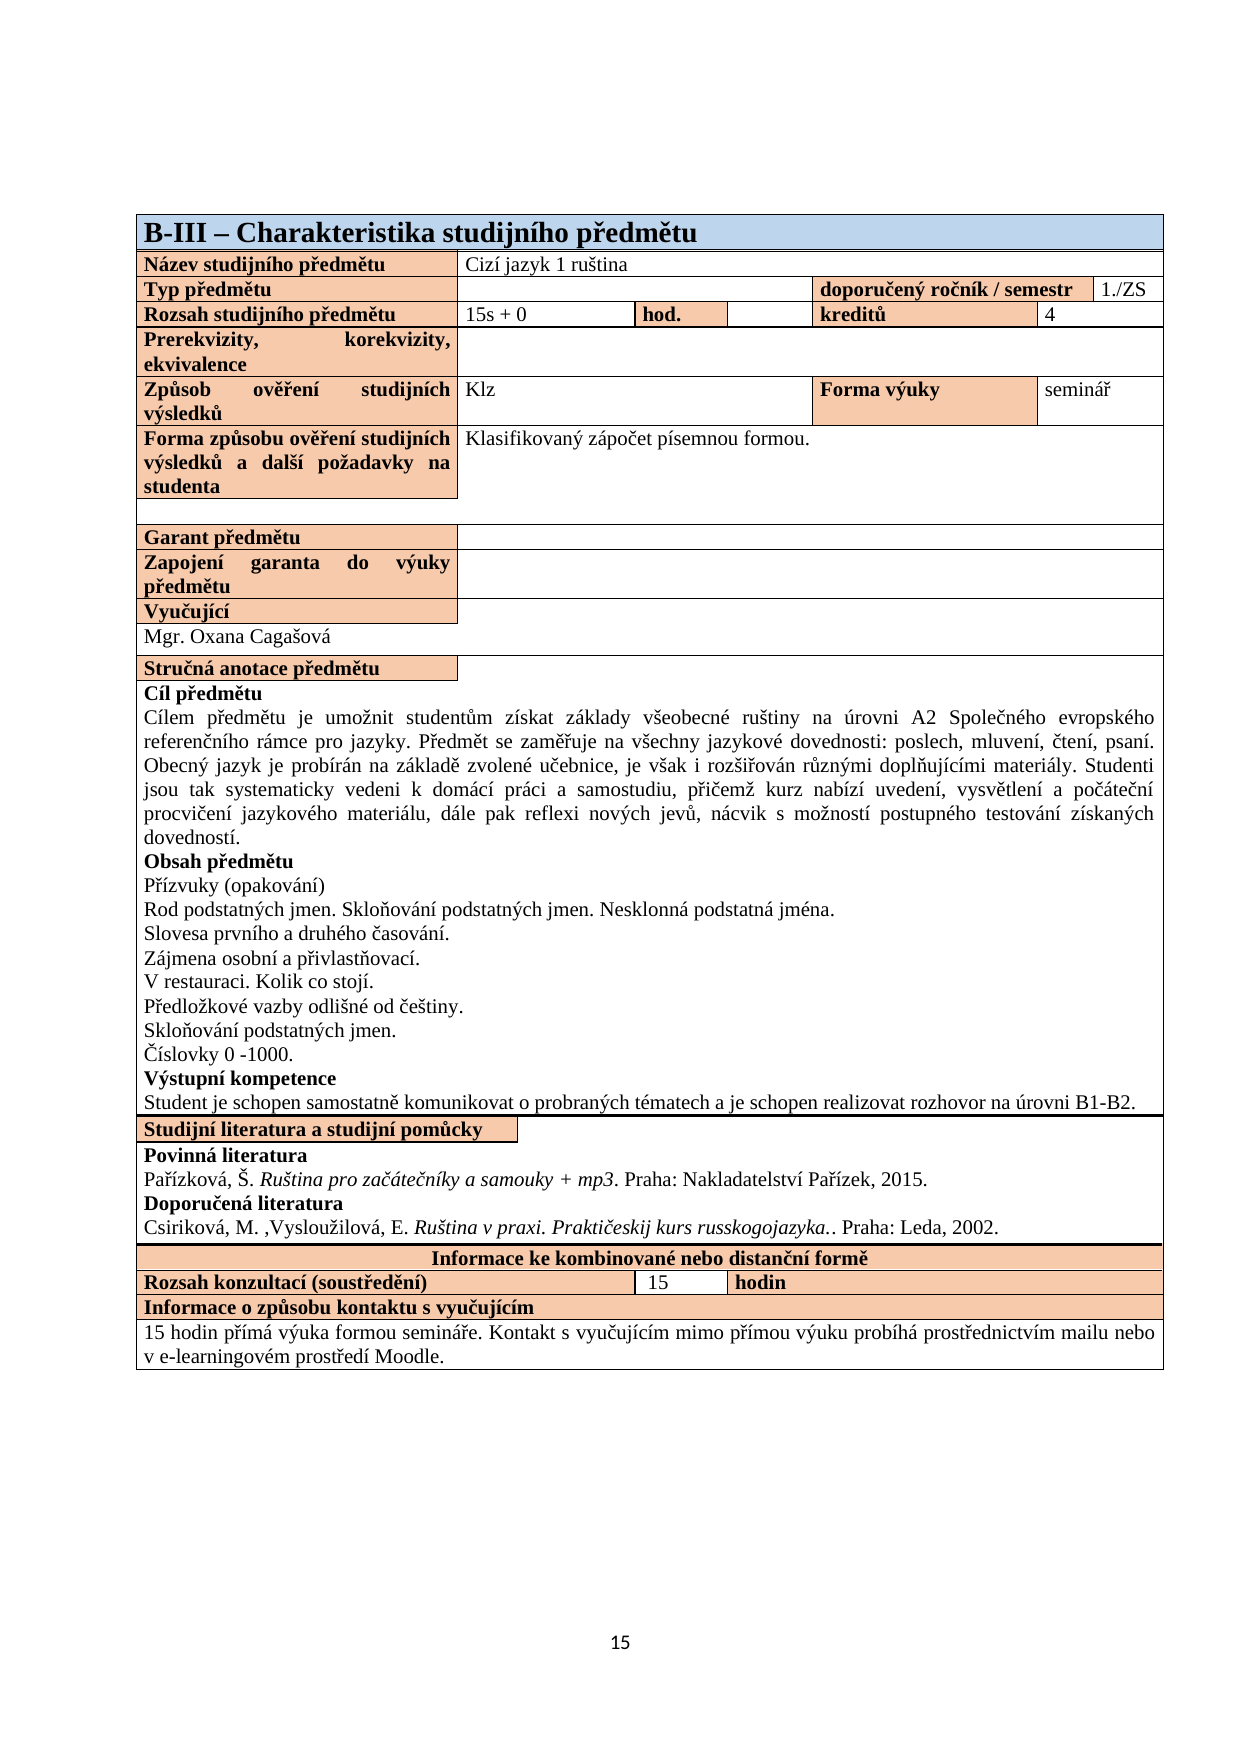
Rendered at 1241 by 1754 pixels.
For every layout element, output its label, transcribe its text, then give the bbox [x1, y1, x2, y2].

table_cell [458, 277, 812, 301]
table_cell Povinná literatura Pařízková, Š. Ruština pro začátečníky a samouky + mp3. Praha: Nakladatelství Pařízek, 2015. Doporučená literatura Csiriková, M. ,Vysloužilová, E. Ruština v praxi. Praktičeskij kurs russkogojazyka.. Praha: Leda, 2002. [137, 1141, 1163, 1242]
table_cell Cíl předmětu Cílem předmětu je umožnit studentům získat základy všeobecné ruštiny na úrovni A2 Společného evropského referenčního rámce pro jazyky. Předmět se zaměřuje na všechny jazykové dovednosti: poslech, mluvení, čtení, psaní. Obecný jazyk je probírán na základě zvolené učebnice, je však i rozšiřován různými doplňujícími materiály. Studenti jsou tak systematicky vedeni k domácí práci a samostudiu, přičemž kurz nabízí uvedení, vysvětlení a počáteční procvičení jazykového materiálu, dále pak reflexi nových jevů, nácvik s možností postupného testování získaných dovedností. Obsah předmětu Přízvuky (opakování) Rod podstatných jmen. Skloňování podstatných jmen. Nesklonná podstatná jména. Slovesa prvního a druhého časování. Zájmena osobní a přivlastňovací. V restauraci. Kolik co stojí. Předložkové vazby odlišné od češtiny. Skloňování podstatných jmen. Číslovky 0 -1000. Výstupní kompetence Student je schopen samostatně komunikovat o probraných tématech a je schopen realizovat rozhovor na úrovni B1-B2. [137, 680, 1163, 1114]
table_cell Typ předmětu [137, 277, 457, 301]
table_cell Forma výuky [813, 377, 1037, 425]
table_cell [458, 656, 1163, 680]
table_cell 1./ZS [1094, 277, 1163, 301]
table_cell 4 [1038, 302, 1163, 326]
table_cell Klz [458, 377, 812, 425]
table_cell Studijní literatura a studijní pomůcky [137, 1117, 517, 1141]
table_cell Stručná anotace předmětu [137, 656, 457, 680]
table_header B-III – Charakteristika studijního předmětu [137, 215, 1163, 249]
table_cell Klasifikovaný zápočet písemnou formou. [458, 426, 1163, 498]
table_cell hodin [728, 1270, 1163, 1294]
table_cell kreditů [813, 302, 1037, 326]
table_cell [458, 550, 1163, 598]
table_cell Vyučující [137, 599, 457, 623]
table_cell Název studijního předmětu [137, 252, 457, 276]
table_cell Forma způsobu ověření studijních výsledků a další požadavky na studenta [137, 426, 457, 498]
table_cell Rozsah konzultací (soustředění) [137, 1271, 634, 1294]
table_cell Informace o způsobu kontaktu s vyučujícím [137, 1295, 1163, 1319]
table_cell [458, 525, 1163, 549]
table_cell Garant předmětu [137, 525, 457, 549]
table_cell [728, 302, 812, 326]
table_cell 15s + 0 [458, 302, 634, 326]
table_cell Rozsah studijního předmětu [137, 302, 457, 326]
table_cell Zapojení garanta do výuky předmětu [137, 550, 457, 598]
table_cell [458, 599, 1163, 623]
table_cell 15 [636, 1271, 727, 1294]
table_cell doporučený ročník / semestr [813, 277, 1093, 301]
table_cell 15 hodin přímá výuka formou semináře. Kontakt s vyučujícím mimo přímou výuku probíhá prostřednictvím mailu nebo v e-learningovém prostředí Moodle. [137, 1320, 1163, 1368]
table_cell Mgr. Oxana Cagašová [137, 623, 1163, 654]
table_cell Cizí jazyk 1 ruština [458, 252, 1163, 276]
table_cell hod. [636, 302, 727, 326]
table_cell seminář [1038, 377, 1163, 425]
table_cell [458, 328, 1163, 376]
table_cell Způsob ověření studijních výsledků [137, 377, 457, 425]
table_cell [137, 498, 1163, 524]
table_cell Informace ke kombinované nebo distanční formě [137, 1243, 1163, 1269]
table_cell [518, 1117, 1163, 1141]
table_cell Prerekvizity, korekvizity, ekvivalence [137, 328, 457, 376]
